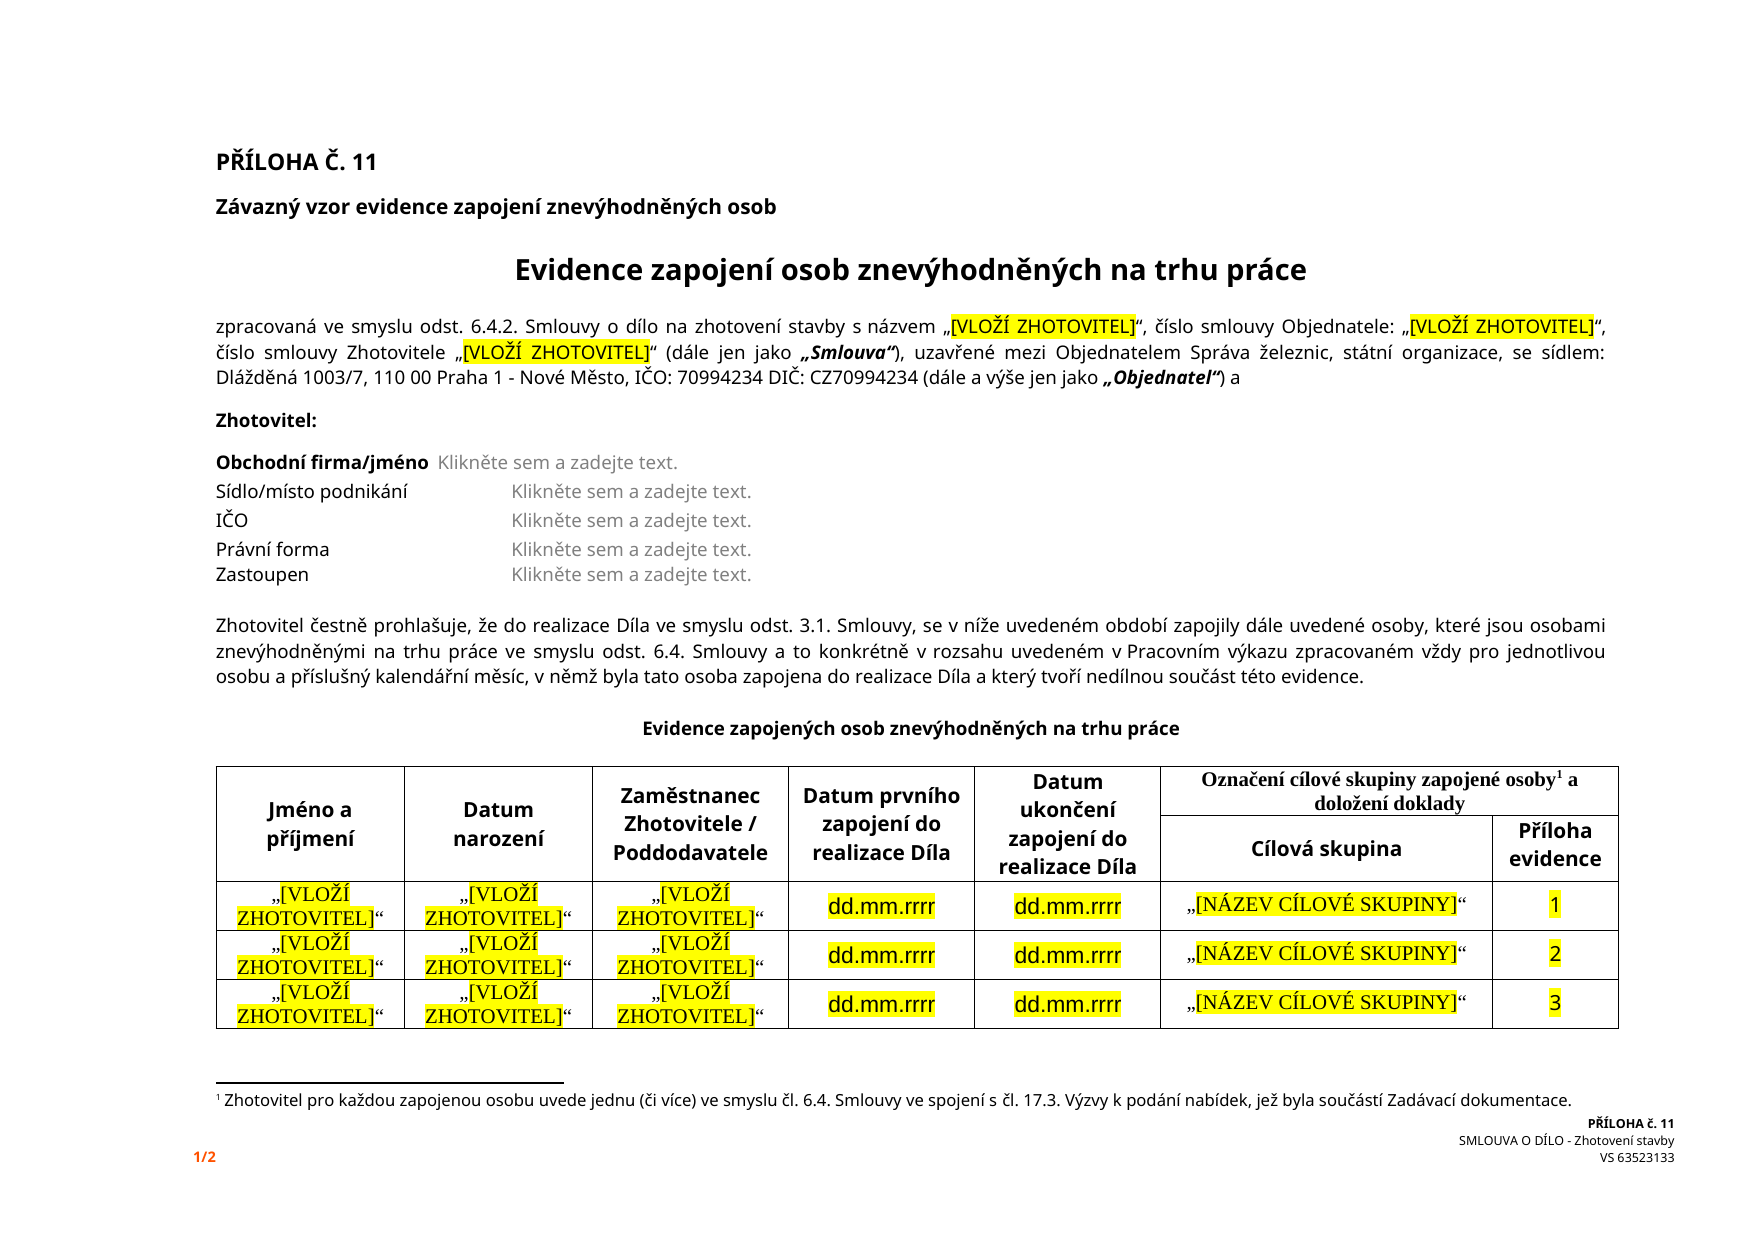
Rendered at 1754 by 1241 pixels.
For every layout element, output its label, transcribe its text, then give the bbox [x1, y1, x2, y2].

table_header Zaměstnanec Zhotovitele / Poddodavatele [593, 767, 788, 881]
text Obchodní firma/jméno [216, 446, 1606, 475]
text zpracovaná ve smyslu odst. 6.4.2. Smlouvy o dílo na zhotovení stavby s názvem „[VLOŽÍ ZHOTOVITEL]“, číslo smlouvy Objednatele: „[VLOŽÍ ZHOTOVITEL]“, číslo smlouvy Zhotovitele „[VLOŽÍ ZHOTOVITEL]“ (dále jen jako „Smlouva“), uzavřené mezi Objednatelem Správa železnic, státní organizace, se sídlem: Dlážděná 1003/7, 110 00 Praha 1 - Nové Město, IČO: 70994234 DIČ: CZ70994234 (dále a výše jen jako „Objednatel“) a [216, 313, 1606, 390]
table_cell dd.mm.rrrr [789, 882, 974, 930]
table_cell Příloha evidence [1493, 816, 1618, 881]
table_cell „[VLOŽÍ ZHOTOVITEL]“ [538, 931, 592, 979]
table_cell „[VLOŽÍ ZHOTOVITEL]“ [593, 980, 660, 1028]
text Příloha č. 11 [216, 146, 1606, 177]
table_cell 2 [1493, 931, 1618, 979]
table_cell dd.mm.rrrr [975, 931, 1160, 979]
table_cell „[VLOŽÍ ZHOTOVITEL]“ [217, 931, 280, 979]
table_cell dd.mm.rrrr [975, 882, 1160, 930]
table_cell „[VLOŽÍ ZHOTOVITEL]“ [538, 980, 592, 1028]
text Zhotovitel: [216, 402, 1606, 433]
table_cell „[VLOŽÍ ZHOTOVITEL]“ [730, 931, 788, 979]
table_cell 3 [1493, 980, 1618, 1028]
table_cell „[VLOŽÍ ZHOTOVITEL]“ [350, 980, 404, 1028]
table_cell „[VLOŽÍ ZHOTOVITEL]“ [405, 882, 469, 930]
table_header Jméno a příjmení [217, 767, 404, 881]
table_header Datum narození [405, 767, 592, 881]
table_cell „[VLOŽÍ ZHOTOVITEL]“ [538, 882, 592, 930]
table_cell dd.mm.rrrr [789, 980, 974, 1028]
table_cell „[VLOŽÍ ZHOTOVITEL]“ [350, 931, 404, 979]
table_cell „[NÁZEV CÍLOVÉ SKUPINY]“ [1161, 882, 1492, 930]
table_cell „[VLOŽÍ ZHOTOVITEL]“ [593, 882, 660, 930]
table_cell 1 [1493, 882, 1618, 930]
text Evidence zapojení osob znevýhodněných na trhu práce [216, 249, 1606, 288]
table_cell „[VLOŽÍ ZHOTOVITEL]“ [405, 980, 469, 1028]
table_cell „[VLOŽÍ ZHOTOVITEL]“ [405, 931, 469, 979]
text Zhotovitel čestně prohlašuje, že do realizace Díla ve smyslu odst. 3.1. Smlouvy, se v níže uvedeném období zapojily dále uvedené osoby, které jsou osobami znevýhodněnými na trhu práce ve smyslu odst. 6.4. Smlouvy a to konkrétně v rozsahu uvedeném v Pracovním výkazu zpracovaném vždy pro jednotlivou osobu a příslušný kalendářní měsíc, v němž byla tato osoba zapojena do realizace Díla a který tvoří nedílnou součást této evidence. [216, 613, 1606, 689]
table_cell „[NÁZEV CÍLOVÉ SKUPINY]“ [1161, 980, 1492, 1028]
table_cell „[VLOŽÍ ZHOTOVITEL]“ [217, 980, 280, 1028]
table_header Datum prvního zapojení do realizace Díla [789, 767, 974, 881]
table_cell „[NÁZEV CÍLOVÉ SKUPINY]“ [1161, 931, 1492, 979]
table_cell „[VLOŽÍ ZHOTOVITEL]“ [217, 882, 280, 930]
text Závazný vzor evidence zapojení znevýhodněných osob [216, 192, 1606, 221]
text Zastoupen [216, 562, 1606, 587]
text Sídlo/místo podnikání [216, 475, 1606, 504]
table_cell Cílová skupina [1161, 816, 1492, 881]
table_cell dd.mm.rrrr [789, 931, 974, 979]
table_header Označení cílové skupiny zapojené osoby a doložení doklady [1161, 767, 1618, 815]
text Právní forma [216, 533, 1606, 562]
table_cell „[VLOŽÍ ZHOTOVITEL]“ [593, 931, 660, 979]
table_cell „[VLOŽÍ ZHOTOVITEL]“ [730, 882, 788, 930]
text IČO [216, 504, 1606, 533]
table_cell „[VLOŽÍ ZHOTOVITEL]“ [730, 980, 788, 1028]
table_cell „[VLOŽÍ ZHOTOVITEL]“ [350, 882, 404, 930]
table_header Datum ukončení zapojení do realizace Díla [975, 767, 1160, 881]
table_cell dd.mm.rrrr [975, 980, 1160, 1028]
text Evidence zapojených osob znevýhodněných na trhu práce [216, 715, 1606, 740]
